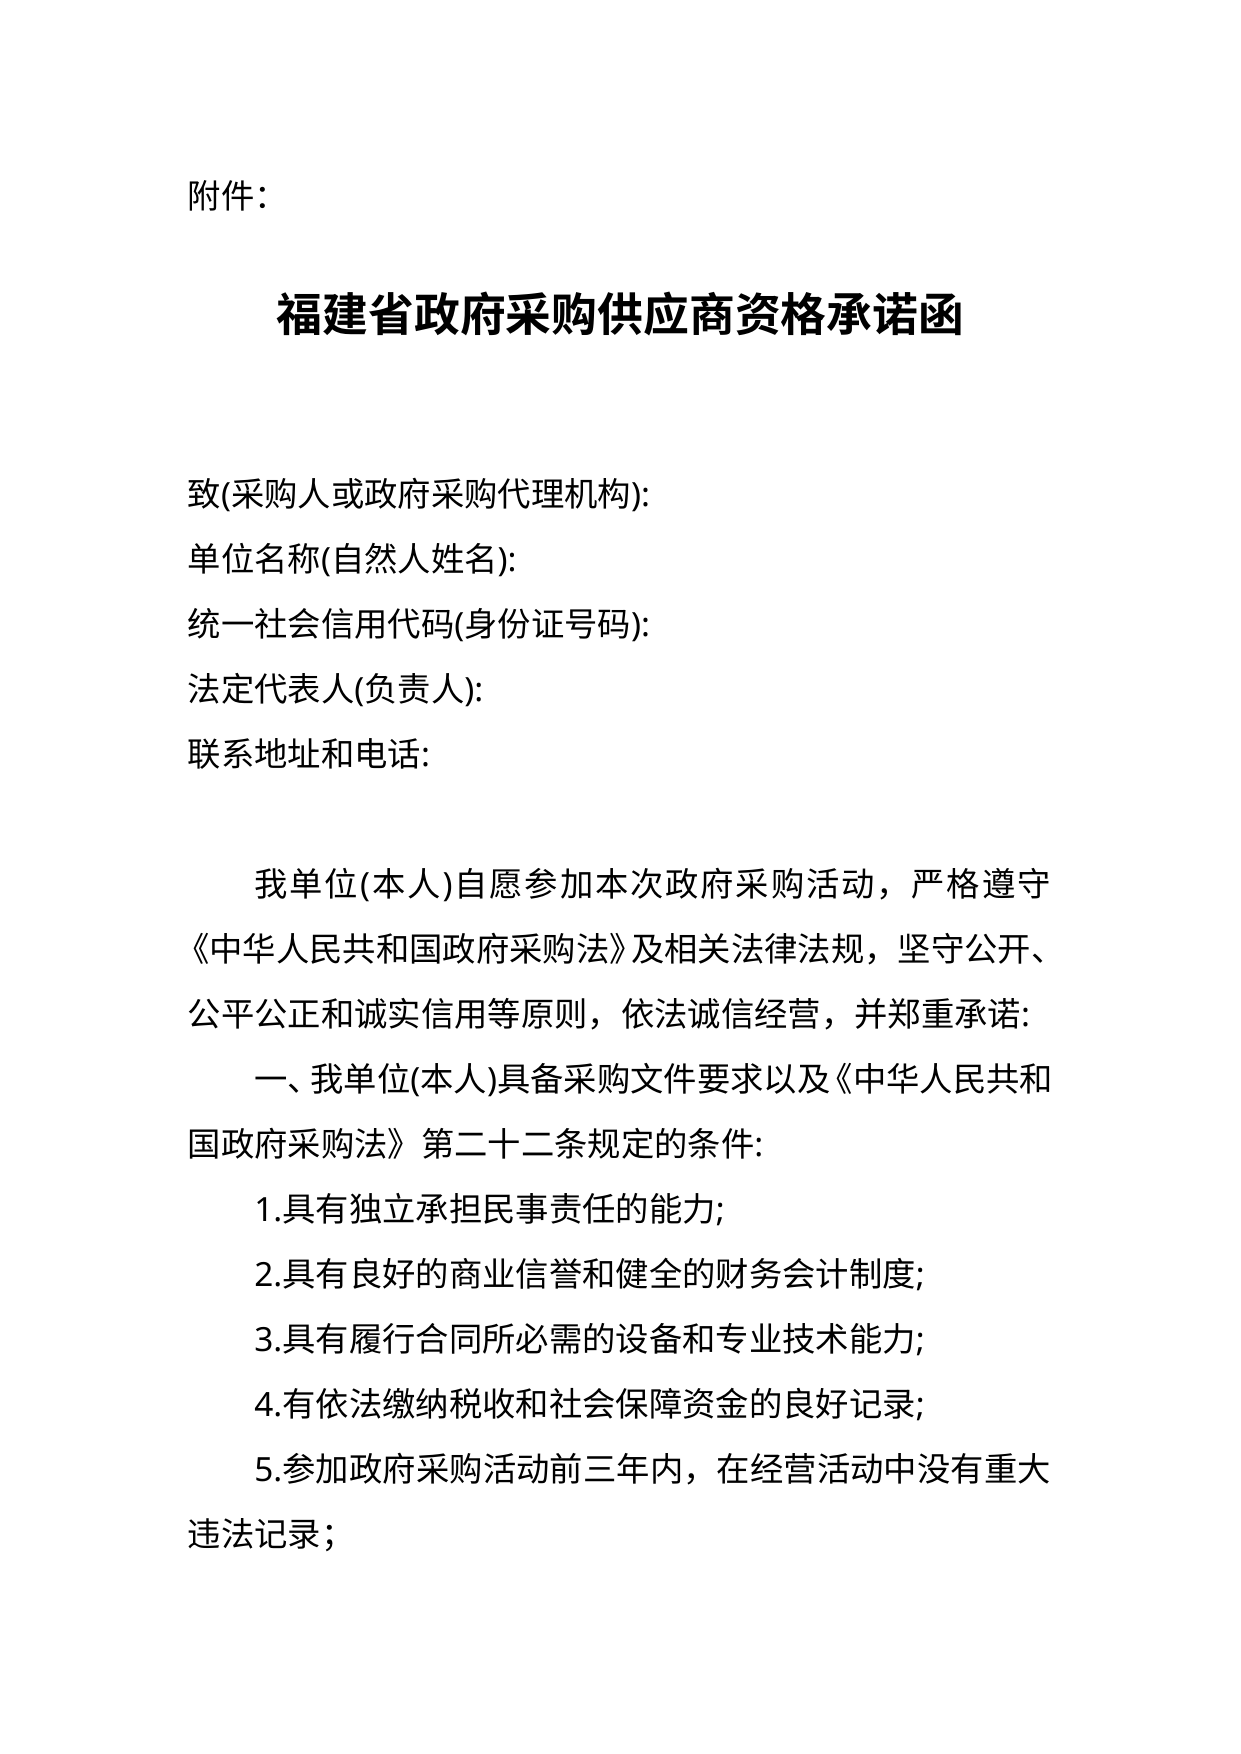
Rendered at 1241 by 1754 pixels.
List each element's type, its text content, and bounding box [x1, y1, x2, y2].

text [187, 1499, 1053, 1564]
text 3.具有履行合同所必需的设备和专业技术能力; [187, 1369, 1053, 1434]
text 我单位(本人)自愿参加本次政府采购活动，严格遵守《中华人民共和国政府采购法》及相关法律法规，坚守公开、公平公正和诚实信用等原则，依法诚信经营，并郑重承诺: [187, 849, 1053, 1109]
text 法定代表人(负责人): [187, 654, 1053, 719]
text 一、我单位(本人)具备采购文件要求以及《中华人民共和国政府采购法》第二十二条规定的条件: [187, 1109, 1053, 1239]
text 附件： [187, 162, 1053, 227]
text 2.具有良好的商业信誉和健全的财务会计制度; [187, 1304, 1053, 1369]
text 致(采购人或政府采购代理机构): [187, 459, 1053, 524]
text 单位名称(自然人姓名): [187, 524, 1053, 589]
text 联系地址和电话: [187, 719, 1053, 784]
text 4.有依法缴纳税收和社会保障资金的良好记录; [187, 1434, 1053, 1499]
text 统一社会信用代码(身份证号码): [187, 589, 1053, 654]
subtitle 福建省政府采购供应商资格承诺函 [187, 262, 1053, 360]
text 1.具有独立承担民事责任的能力; [187, 1239, 1053, 1304]
